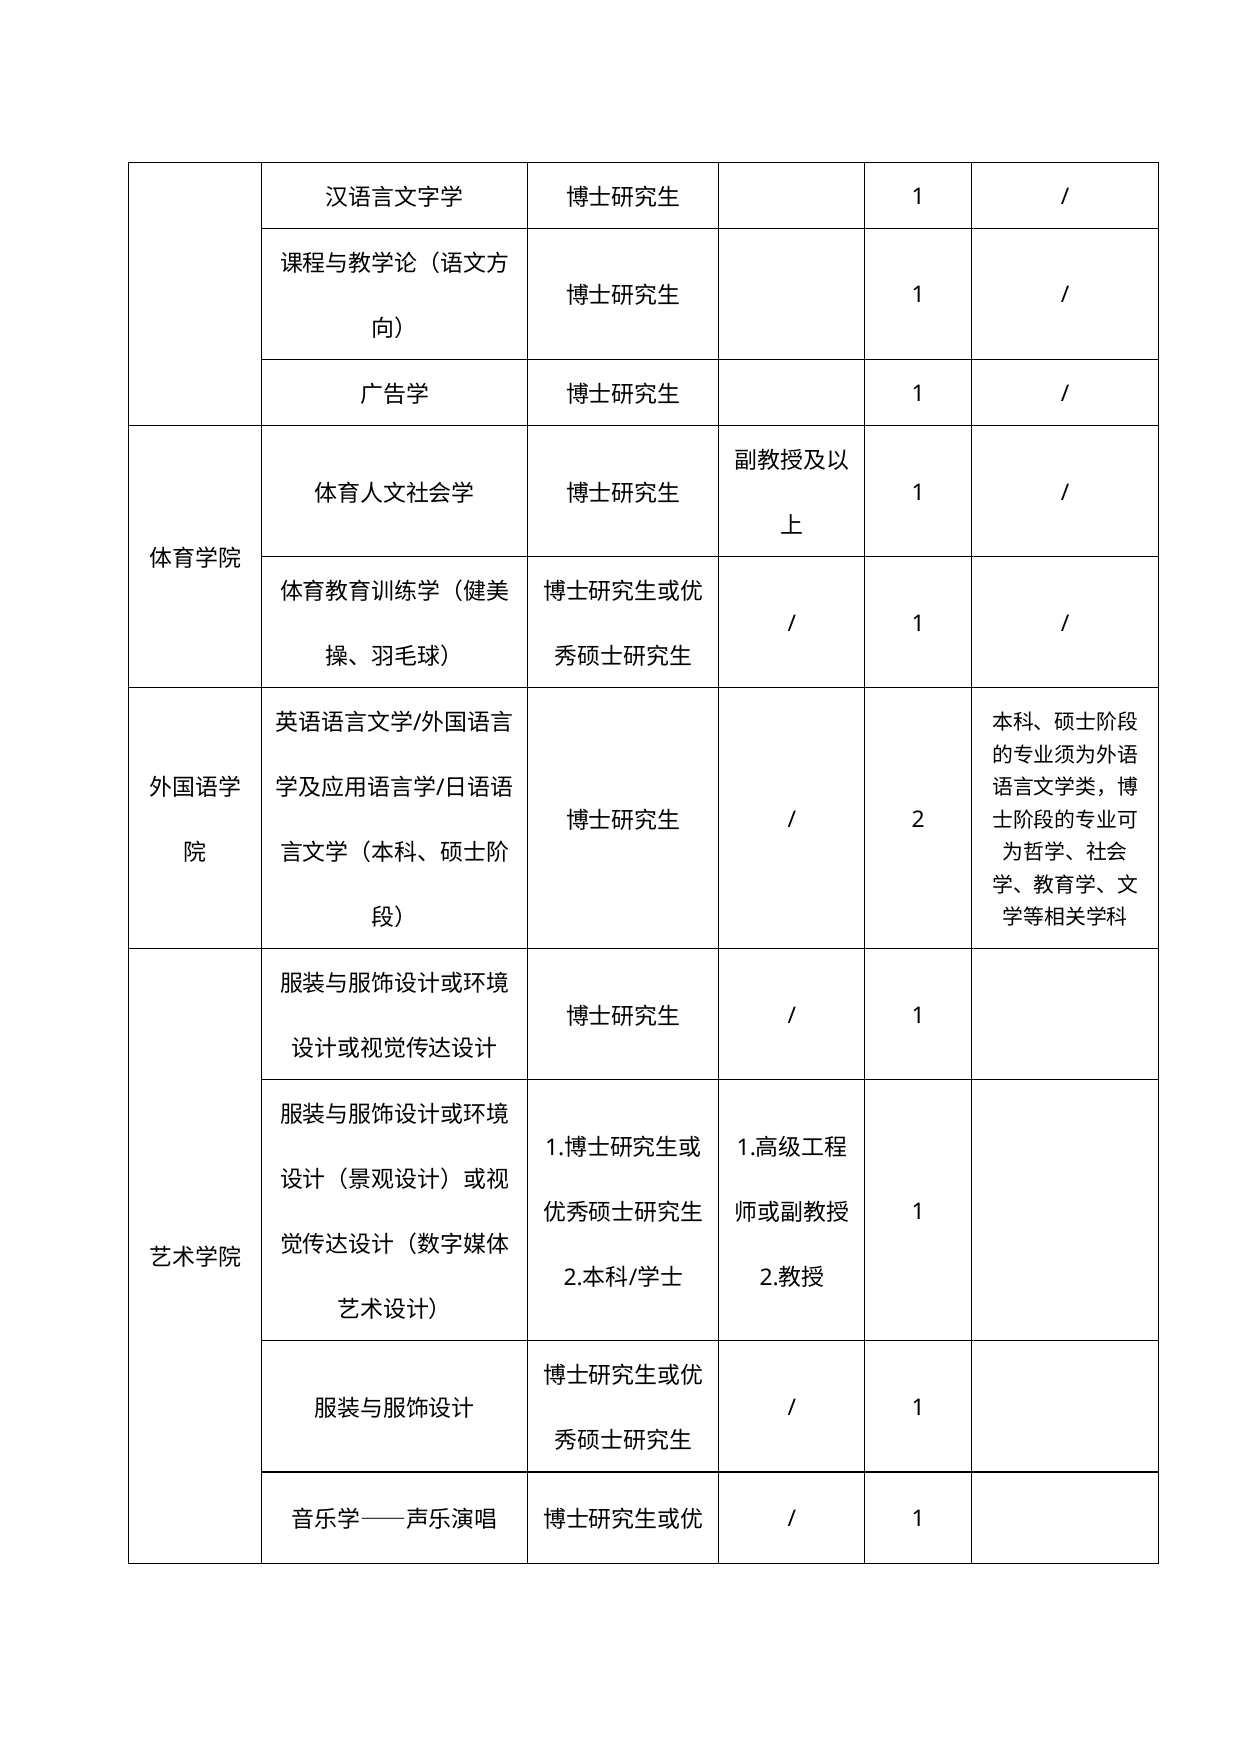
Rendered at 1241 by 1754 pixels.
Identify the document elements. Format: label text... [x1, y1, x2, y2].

table_cell 博士研究生 [528, 360, 718, 425]
table_cell 博士研究生 [528, 949, 718, 1079]
table_cell 博士研究生 [528, 163, 718, 228]
table_cell 1 [865, 426, 971, 556]
table_cell 1 [865, 557, 971, 687]
table_cell 博士研究生 [528, 426, 718, 556]
table_cell / [972, 557, 1158, 687]
table_cell / [719, 557, 864, 687]
table_cell 课程与教学论（语文方向） [262, 229, 527, 359]
table_cell / [719, 1473, 864, 1562]
table_cell / [719, 949, 864, 1079]
table_cell 博士研究生 [528, 688, 718, 948]
table_cell 1 [865, 1473, 971, 1562]
table_cell 1 [865, 949, 971, 1079]
table_cell 2 [865, 688, 971, 948]
table_cell / [719, 1341, 864, 1471]
table_cell [972, 1080, 1158, 1340]
table_cell 体育人文社会学 [262, 426, 527, 556]
table_cell 副教授及以上 [719, 426, 864, 556]
table_cell 体育学院 [129, 426, 261, 687]
table_cell 服装与服饰设计 [262, 1341, 527, 1471]
table_cell / [972, 229, 1158, 359]
table_cell 体育教育训练学（健美操、羽毛球） [262, 557, 527, 687]
table_cell 博士研究生或优秀硕士研究生 [528, 557, 718, 687]
table_cell 汉语言文字学 [262, 163, 527, 228]
table_cell 服装与服饰设计或环境设计或视觉传达设计 [262, 949, 527, 1079]
table_cell / [972, 426, 1158, 556]
table_cell / [972, 163, 1158, 228]
table_cell [719, 360, 864, 425]
table_cell 英语语言文学/外国语言学及应用语言学/日语语言文学（本科、硕士阶段） [262, 688, 527, 948]
table_cell 1 [865, 1341, 971, 1471]
table_cell 1 [865, 229, 971, 359]
table_cell 音乐学——声乐演唱（男中音、民族女声） [262, 1473, 527, 1562]
table_cell 博士研究生或优秀硕士研究生 [528, 1473, 718, 1562]
table_cell / [972, 360, 1158, 425]
table_cell 本科、硕士阶段的专业须为外语语言文学类，博士阶段的专业可为哲学、社会学、教育学、文学等相关学科 [972, 688, 1158, 948]
table_cell [719, 163, 864, 228]
table_cell [972, 1341, 1158, 1471]
table_cell 艺术学院 [129, 949, 261, 1562]
table_cell / [719, 688, 864, 948]
table_cell 外国语学院 [129, 688, 261, 948]
table_cell 1.高级工程师或副教授 2.教授 [719, 1080, 864, 1340]
table_cell 博士研究生或优秀硕士研究生 [528, 1341, 718, 1471]
table_cell 1 [865, 360, 971, 425]
table_cell [972, 1473, 1158, 1562]
table_cell 广告学 [262, 360, 527, 425]
table_cell [972, 949, 1158, 1079]
table_cell 1.博士研究生或优秀硕士研究生 2.本科/学士 [528, 1080, 718, 1340]
table_cell [719, 229, 864, 359]
table_cell 1 [865, 1080, 971, 1340]
table_cell 服装与服饰设计或环境设计（景观设计）或视觉传达设计（数字媒体艺术设计） [262, 1080, 527, 1340]
table_cell 1 [865, 163, 971, 228]
table_cell 博士研究生 [528, 229, 718, 359]
